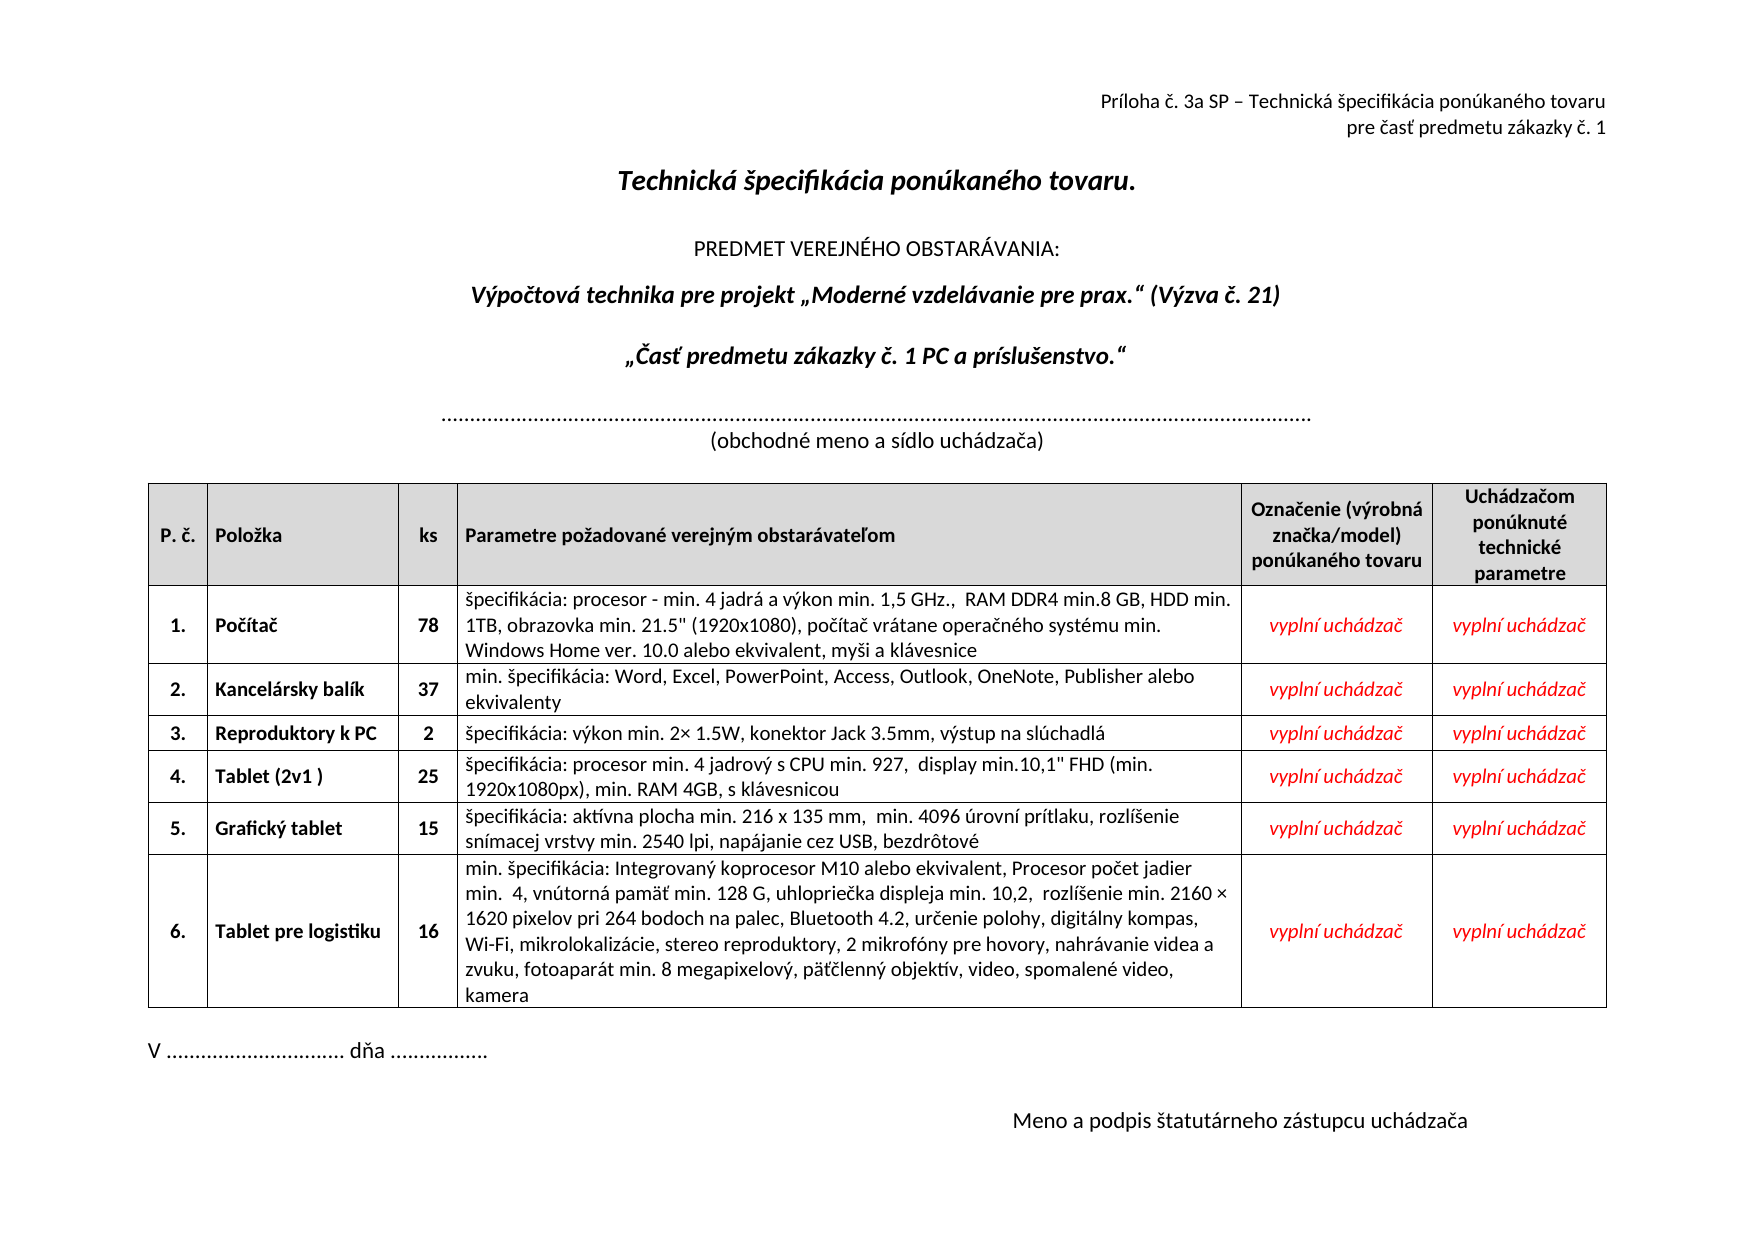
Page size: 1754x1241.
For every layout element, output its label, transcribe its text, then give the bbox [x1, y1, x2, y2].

table_cell 78 [399, 586, 457, 663]
text V ............................... dňa ................. [148, 1036, 1606, 1064]
table_header Položka [208, 484, 398, 585]
table_cell vyplní uchádzač [1242, 586, 1432, 663]
table_cell vyplní uchádzač [1242, 664, 1432, 714]
table_cell vyplní uchádzač [1433, 664, 1606, 714]
table_cell vyplní uchádzač [1242, 716, 1432, 750]
table_cell Reproduktory k PC [208, 716, 398, 750]
table_cell Tablet (2v1 ) [208, 751, 398, 802]
table_header P. č. [149, 484, 207, 585]
table_cell vyplní uchádzač [1433, 716, 1606, 750]
table_cell 4. [149, 751, 207, 802]
table_header Uchádzačom ponúknuté technické parametre [1433, 484, 1606, 585]
table_cell vyplní uchádzač [1433, 586, 1606, 663]
table_cell špecifikácia: procesor min. 4 jadrový s CPU min. 927, display min.10,1" FHD (min. 1920x1080px), min. RAM 4GB, s klávesnicou [458, 751, 1241, 802]
text predmet VEREJNÉHO OBSTARÁVANIA: [148, 234, 1606, 262]
table_cell 37 [399, 664, 457, 714]
table_cell vyplní uchádzač [1242, 855, 1432, 1007]
table_cell 5. [149, 803, 207, 854]
text „Časť predmetu zákazky č. 1 PC a príslušenstvo.“ [148, 340, 1606, 371]
table_cell Grafický tablet [208, 803, 398, 854]
text Meno a podpis štatutárneho zástupcu uchádzača [148, 1106, 1606, 1134]
table_cell vyplní uchádzač [1433, 803, 1606, 854]
text (obchodné meno a sídlo uchádzača) [148, 427, 1606, 455]
table_cell Kancelársky balík [208, 664, 398, 714]
table_cell vyplní uchádzač [1433, 751, 1606, 802]
table_cell Tablet pre logistiku [208, 855, 398, 1007]
text ....................................................................................................................................................... [148, 399, 1606, 427]
table_cell Počítač [208, 586, 398, 663]
table_cell min. špecifikácia: Word, Excel, PowerPoint, Access, Outlook, OneNote, Publisher alebo ekvivalenty [458, 664, 1241, 714]
text Výpočtová technika pre projekt „Moderné vzdelávanie pre prax.“ (Výzva č. 21) [148, 279, 1606, 309]
table_cell špecifikácia: aktívna plocha min. 216 x 135 mm, min. 4096 úrovní prítlaku, rozlíšenie snímacej vrstvy min. 2540 lpi, napájanie cez USB, bezdrôtové [458, 803, 1241, 854]
table_cell vyplní uchádzač [1242, 803, 1432, 854]
table_cell špecifikácia: procesor - min. 4 jadrá a výkon min. 1,5 GHz., RAM DDR4 min.8 GB, HDD min. 1TB, obrazovka min. 21.5" (1920x1080), počítač vrátane operačného systému min. Windows Home ver. 10.0 alebo ekvivalent, myši a klávesnice [458, 586, 1241, 663]
table_cell 1. [149, 586, 207, 663]
table_cell špecifikácia: výkon min. 2× 1.5W, konektor Jack 3.5mm, výstup na slúchadlá [458, 716, 1241, 750]
table_cell vyplní uchádzač [1242, 751, 1432, 802]
table_cell 16 [399, 855, 457, 1007]
table_cell min. špecifikácia: Integrovaný koprocesor M10 alebo ekvivalent, Procesor počet jadier min. 4, vnútorná pamäť min. 128 G, uhlopriečka displeja min. 10,2, rozlíšenie min. 2160 × 1620 pixelov pri 264 bodoch na palec, Bluetooth 4.2, určenie polohy, digitálny kompas, Wi-Fi, mikrolokalizácie, stereo reproduktory, 2 mikrofóny pre hovory, nahrávanie videa a zvuku, fotoaparát min. 8 megapixelový, päťčlenný objektív, video, spomalené video, kamera [458, 855, 1241, 1007]
table_cell 25 [399, 751, 457, 802]
table_header Označenie (výrobná značka/model) ponúkaného tovaru [1242, 484, 1432, 585]
table_cell vyplní uchádzač [1433, 855, 1606, 1007]
table_cell 15 [399, 803, 457, 854]
table_cell 3. [149, 716, 207, 750]
text Technická špecifikácia ponúkaného tovaru. [148, 162, 1606, 198]
table_cell 2. [149, 664, 207, 714]
table_cell 6. [149, 855, 207, 1007]
table_header ks [399, 484, 457, 585]
table_header Parametre požadované verejným obstarávateľom [458, 484, 1241, 585]
table_cell 2 [399, 716, 457, 750]
